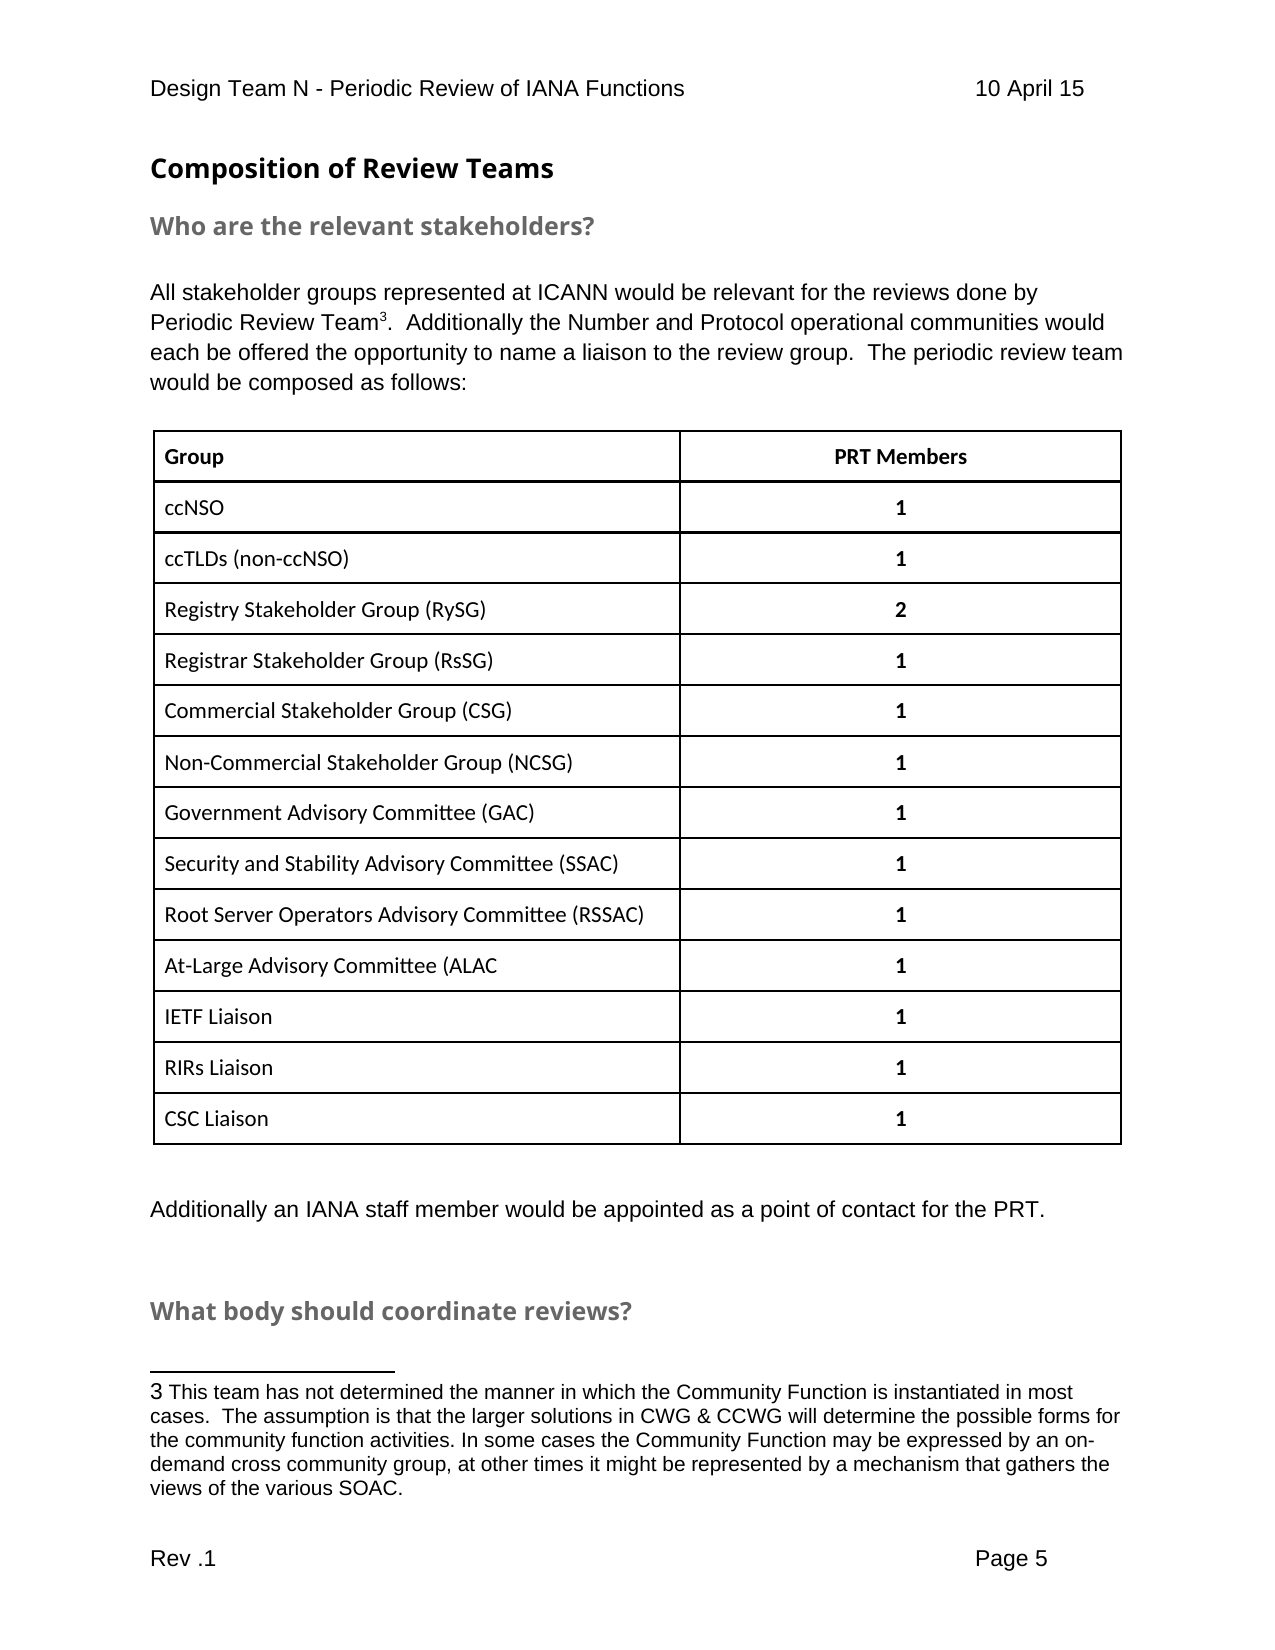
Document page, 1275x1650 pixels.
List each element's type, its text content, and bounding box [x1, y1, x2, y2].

table_cell 1 [681, 839, 1120, 888]
table_cell RIRs Liaison [155, 1043, 679, 1092]
subtitle Composition of Review Teams [150, 150, 1125, 187]
table_cell 1 [681, 941, 1120, 990]
table_cell At-Large Advisory Committee (ALAC [155, 941, 679, 990]
subtitle Who are the relevant stakeholders? [150, 209, 1125, 243]
table_cell Government Advisory Committee (GAC) [155, 788, 679, 837]
table_cell IETF Liaison [155, 992, 679, 1041]
table_cell ccTLDs (non-ccNSO) [155, 534, 679, 582]
table_cell 2 [681, 584, 1120, 633]
table_cell 1 [681, 483, 1120, 531]
table_cell 1 [681, 890, 1120, 939]
table_cell 1 [681, 534, 1120, 582]
table_header Group [155, 432, 679, 480]
table_cell 1 [681, 1094, 1120, 1143]
table_cell Commercial Stakeholder Group (CSG) [155, 686, 679, 735]
table_header PRT Members [681, 432, 1120, 480]
table_cell CSC Liaison [155, 1094, 679, 1143]
table_cell 1 [681, 788, 1120, 837]
subtitle What body should coordinate reviews? [150, 1294, 1125, 1328]
table_cell Non-Commercial Stakeholder Group (NCSG) [155, 737, 679, 786]
table_cell 1 [681, 1043, 1120, 1092]
table_cell ccNSO [155, 483, 679, 531]
table_cell Registrar Stakeholder Group (RsSG) [155, 635, 679, 684]
table_cell 1 [681, 737, 1120, 786]
table_cell 1 [681, 635, 1120, 684]
table_cell 1 [681, 686, 1120, 735]
text All stakeholder groups represented at ICANN would be relevant for the reviews done by Periodic Review Team. Additionally the Number and Protocol operational communities would each be offered the opportunity to name a liaison to the review group. The periodic review team would be composed as follows: [150, 278, 1125, 395]
table_cell Security and Stability Advisory Committee (SSAC) [155, 839, 679, 888]
text Additionally an IANA staff member would be appointed as a point of contact for the PRT. [150, 1196, 1125, 1222]
table_cell 1 [681, 992, 1120, 1041]
table_cell Root Server Operators Advisory Committee (RSSAC) [155, 890, 679, 939]
table_cell Registry Stakeholder Group (RySG) [155, 584, 679, 633]
